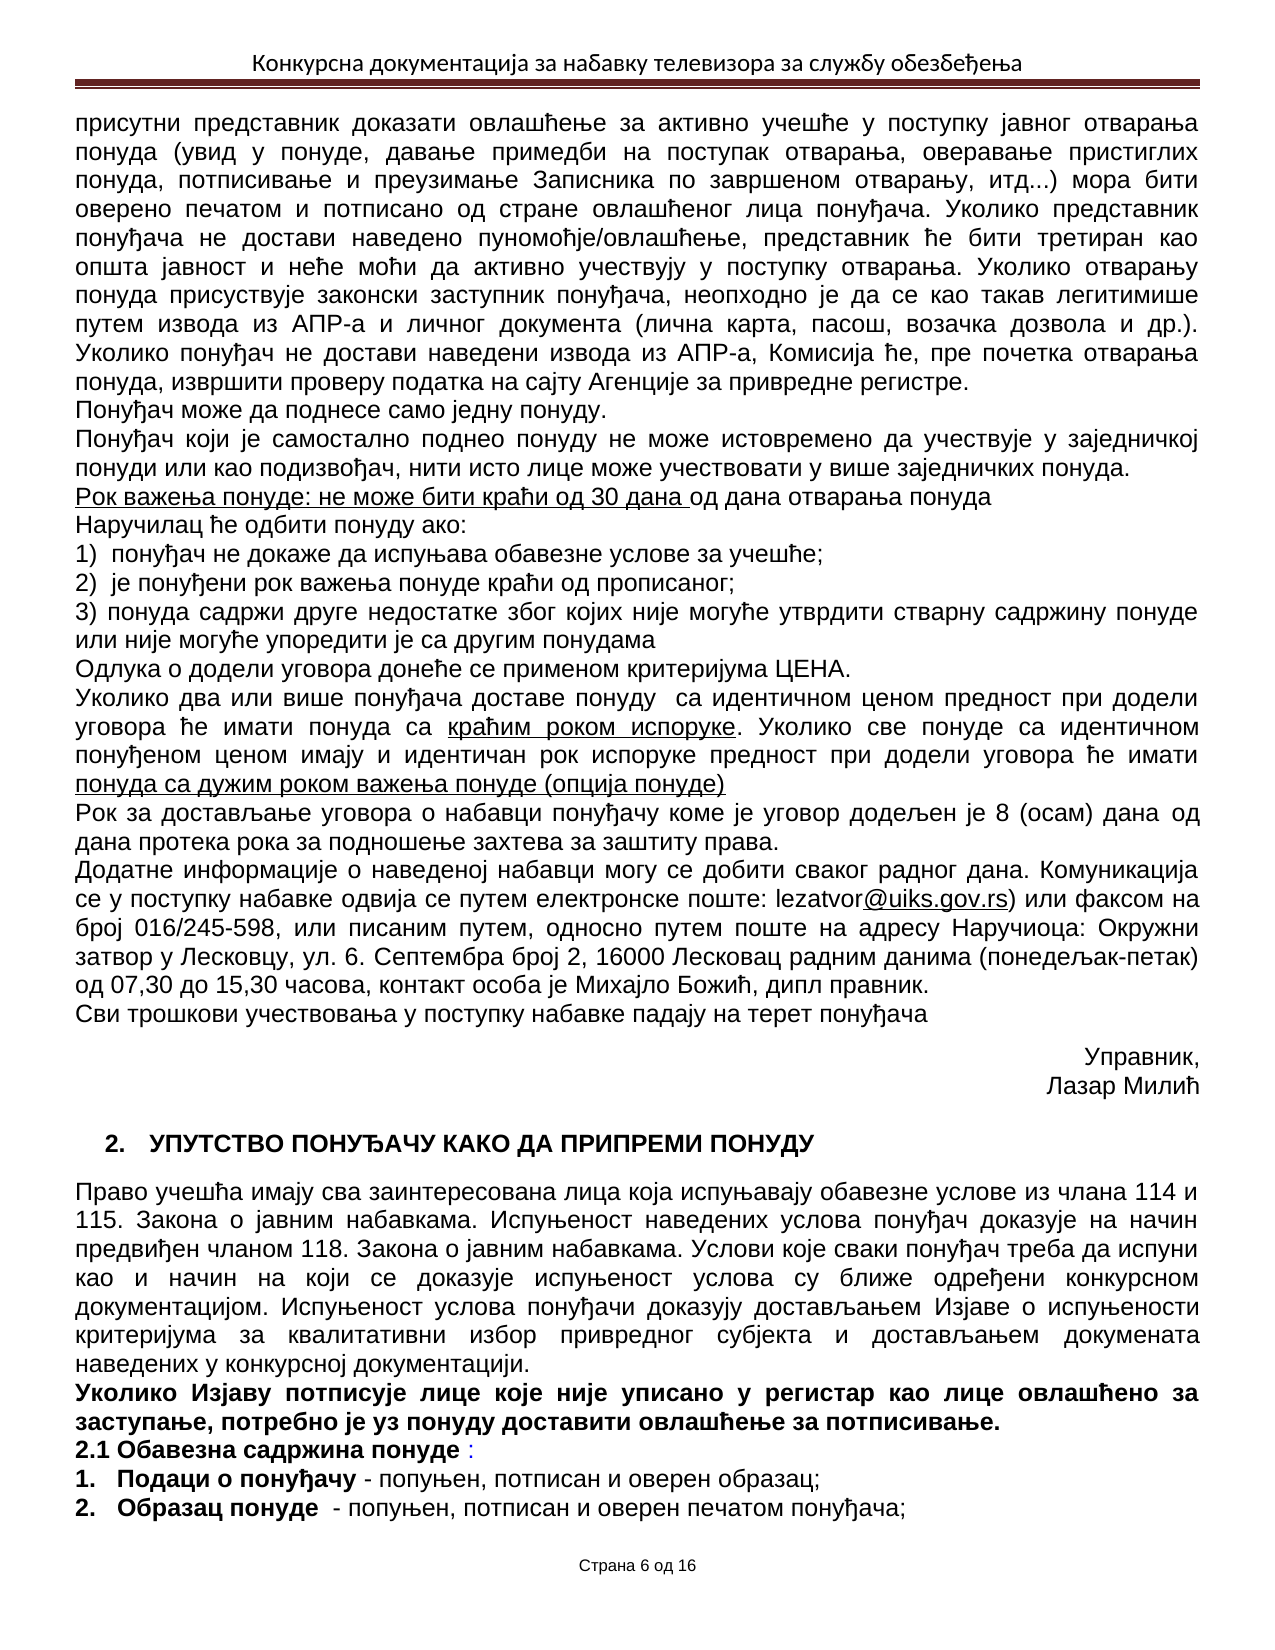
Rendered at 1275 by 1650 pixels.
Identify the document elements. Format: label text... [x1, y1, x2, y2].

text Право учешћа имају сва заинтересована лица која испуњавају обавезне услове из члана 114 и 115. Закона о јавним набавкама. Испуњеност наведених услова понуђач доказује на начин предвиђен чланом 118. Закона о јавним набавкама. Услови које сваки понуђач треба да испуни као и начин на који се доказује испуњеност услова су ближе одређени конкурсном документацијом. Испуњеност услова понуђачи доказују достављањем Изјаве о испуњености критеријума за квалитативни избор привредног субјекта и достављањем докумената наведених у конкурсној документацији. [75, 1177, 1200, 1378]
text Сви трошкови учествовања у поступку набавке падају на терет понуђача [75, 999, 1200, 1028]
text 2.1 Обавезна садржина понуде : [75, 1435, 1200, 1464]
text Рок важења понуде: не може бити краћи од 30 дана од дана отварања понуда [75, 482, 1200, 511]
text Одлука о додели уговора донеће се применом критеријума ЦЕНА. [75, 654, 1200, 683]
text 1. Подаци о понуђачу - попуњен, потписан и оверен образац; [75, 1464, 1200, 1493]
text 2) је понуђени рок важења понуде краћи од прописаног; [75, 568, 1200, 597]
list УПУТСТВО ПОНУЂАЧУ КАКО ДА ПРИПРЕМИ ПОНУДУ [104, 1129, 1200, 1157]
text Рок за достављање уговора о набавци понуђачу коме је уговор додељен је 8 (осам) дана од дана протека рока за подношење захтева за заштиту права. [75, 798, 1200, 856]
text Уколико Изјаву потписује лице које није уписано у регистар као лице овлашћено за заступање, потребно је уз понуду доставити овлашћење за потписивање. [75, 1378, 1200, 1435]
text Додатне информације о наведеној набавци могу се добити сваког радног дана. Комуникација се у поступку набавке одвија се путем електронске поште: lezatvor@uiks.gov.rs) или факсом на број 016/245-598, или писаним путем, односно путем поште на адресу Наручиоца: Окружни затвор у Лесковцу, ул. 6. Септембра број 2, 16000 Лесковац радним данима (понедељак-петак) од 07,30 до 15,30 часова, контакт особа је Михајло Божић, дипл правник. [75, 856, 1200, 999]
text Уколико два или више понуђача доставе понуду са идентичном ценом предност при додели уговора ће имати понуда са краћим роком испоруке. Уколико све понуде са идентичном понуђеном ценом имају и идентичан рок испоруке предност при додели уговора ће имати понуда са дужим роком важења понуде (опција понуде) [75, 683, 1200, 798]
text Понуђач који је самостално поднео понуду не може истовремено да учествује у заједничкој понуди или као подизвођач, нити исто лице може учествовати у више заједничких понуда. [75, 424, 1200, 482]
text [75, 108, 1200, 396]
text Лазар Милић [75, 1071, 1200, 1100]
text Понуђач може да поднесе само једну понуду. [75, 396, 1200, 424]
text 3) понуда садржи друге недостатке због којих није могуће утврдити стварну садржину понуде или није могуће упоредити је са другим понудама [75, 597, 1200, 654]
text 2. Образац понуде - попуњен, потписан и оверен печатом понуђача; [75, 1493, 1200, 1522]
text 1) понуђач не докаже да испуњава обавезне услове за учешће; [75, 539, 1200, 568]
text Управник, [75, 1042, 1200, 1071]
text Наручилац ће одбити понуду ако: [75, 511, 1200, 539]
